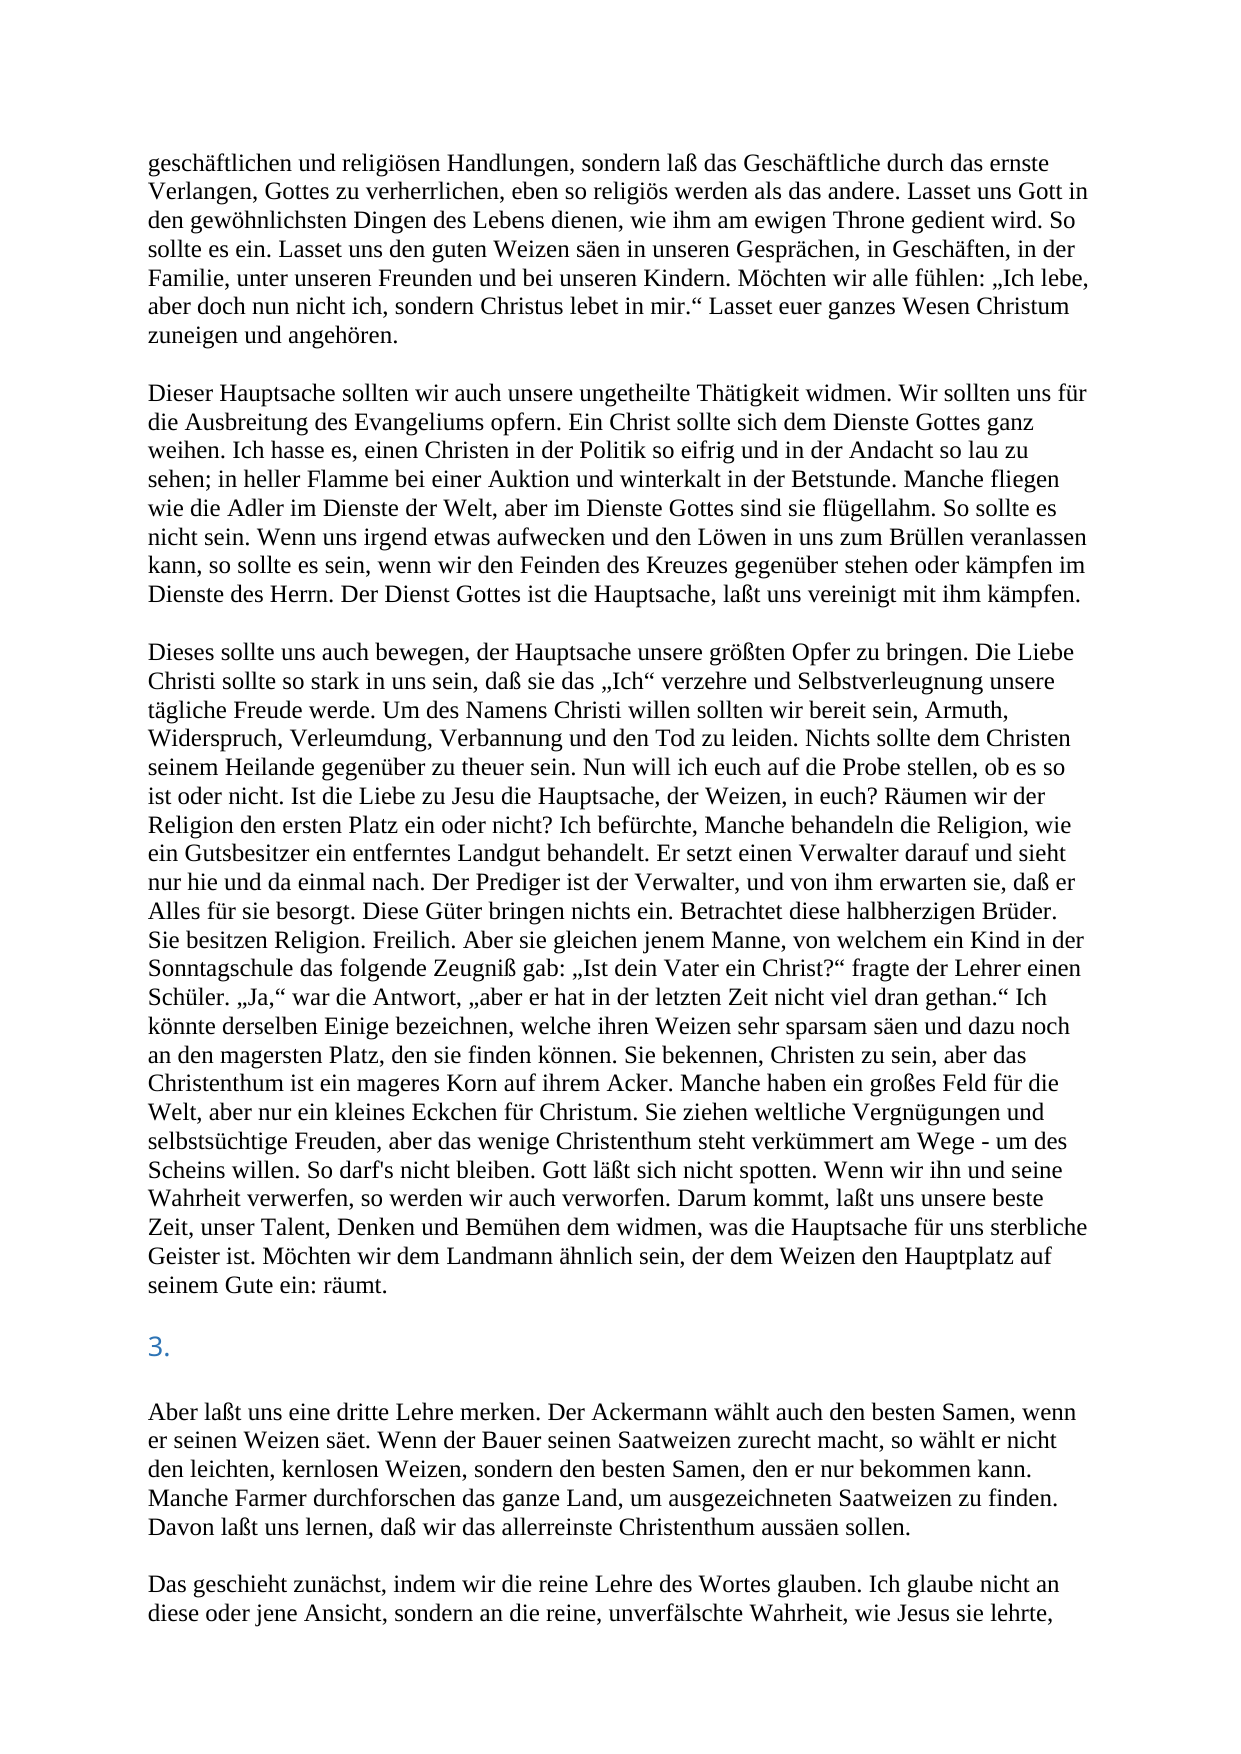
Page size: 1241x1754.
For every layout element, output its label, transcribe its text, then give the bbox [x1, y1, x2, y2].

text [148, 148, 1093, 349]
text Aber laßt uns eine dritte Lehre merken. Der Ackermann wählt auch den besten Samen, wenn er seinen Weizen säet. Wenn der Bauer seinen Saatweizen zurecht macht, so wählt er nicht den leichten, kernlosen Weizen, sondern den besten Samen, den er nur bekommen kann. Manche Farmer durchforschen das ganze Land, um ausgezeichneten Saatweizen zu finden. Davon laßt uns lernen, daß wir das allerreinste Christenthum aussäen sollen. [148, 1397, 1093, 1540]
subtitle 3. [148, 1328, 1093, 1364]
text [148, 1569, 1093, 1627]
text Dieser Hauptsache sollten wir auch unsere ungetheilte Thätigkeit widmen. Wir sollten uns für die Ausbreitung des Evangeliums opfern. Ein Christ sollte sich dem Dienste Gottes ganz weihen. Ich hasse es, einen Christen in der Politik so eifrig und in der Andacht so lau zu sehen; in heller Flamme bei einer Auktion und winterkalt in der Betstunde. Manche fliegen wie die Adler im Dienste der Welt, aber im Dienste Gottes sind sie flügellahm. So sollte es nicht sein. Wenn uns irgend etwas aufwecken und den Löwen in uns zum Brüllen veranlassen kann, so sollte es sein, wenn wir den Feinden des Kreuzes gegenüber stehen oder kämpfen im Dienste des Herrn. Der Dienst Gottes ist die Hauptsache, laßt uns vereinigt mit ihm kämpfen. [148, 378, 1093, 608]
text Dieses sollte uns auch bewegen, der Hauptsache unsere größten Opfer zu bringen. Die Liebe Christi sollte so stark in uns sein, daß sie das „Ich“ verzehre und Selbstverleugnung unsere tägliche Freude werde. Um des Namens Christi willen sollten wir bereit sein, Armuth, Widerspruch, Verleumdung, Verbannung und den Tod zu leiden. Nichts sollte dem Christen seinem Heilande gegenüber zu theuer sein. Nun will ich euch auf die Probe stellen, ob es so ist oder nicht. Ist die Liebe zu Jesu die Hauptsache, der Weizen, in euch? Räumen wir der Religion den ersten Platz ein oder nicht? Ich befürchte, Manche behandeln die Religion, wie ein Gutsbesitzer ein entferntes Landgut behandelt. Er setzt einen Verwalter darauf und sieht nur hie und da einmal nach. Der Prediger ist der Verwalter, und von ihm erwarten sie, daß er Alles für sie besorgt. Diese Güter bringen nichts ein. Betrachtet diese halbherzigen Brüder. Sie besitzen Religion. Freilich. Aber sie gleichen jenem Manne, von welchem ein Kind in der Sonntagschule das folgende Zeugniß gab: „Ist dein Vater ein Christ?“ fragte der Lehrer einen Schüler. „Ja,“ war die Antwort, „aber er hat in der letzten Zeit nicht viel dran gethan.“ Ich könnte derselben Einige bezeichnen, welche ihren Weizen sehr sparsam säen und dazu noch an den magersten Platz, den sie finden können. Sie bekennen, Christen zu sein, aber das Christenthum ist ein mageres Korn auf ihrem Acker. Manche haben ein großes Feld für die Welt, aber nur ein kleines Eckchen für Christum. Sie ziehen weltliche Vergnügungen und selbstsüchtige Freuden, aber das wenige Christenthum steht verkümmert am Wege - um des Scheins willen. So darf's nicht bleiben. Gott läßt sich nicht spotten. Wenn wir ihn und seine Wahrheit verwerfen, so werden wir auch verworfen. Darum kommt, laßt uns unsere beste Zeit, unser Talent, Denken und Bemühen dem widmen, was die Hauptsache für uns sterbliche Geister ist. Möchten wir dem Landmann ähnlich sein, der dem Weizen den Hauptplatz auf seinem Gute ein: räumt. [148, 637, 1093, 1298]
